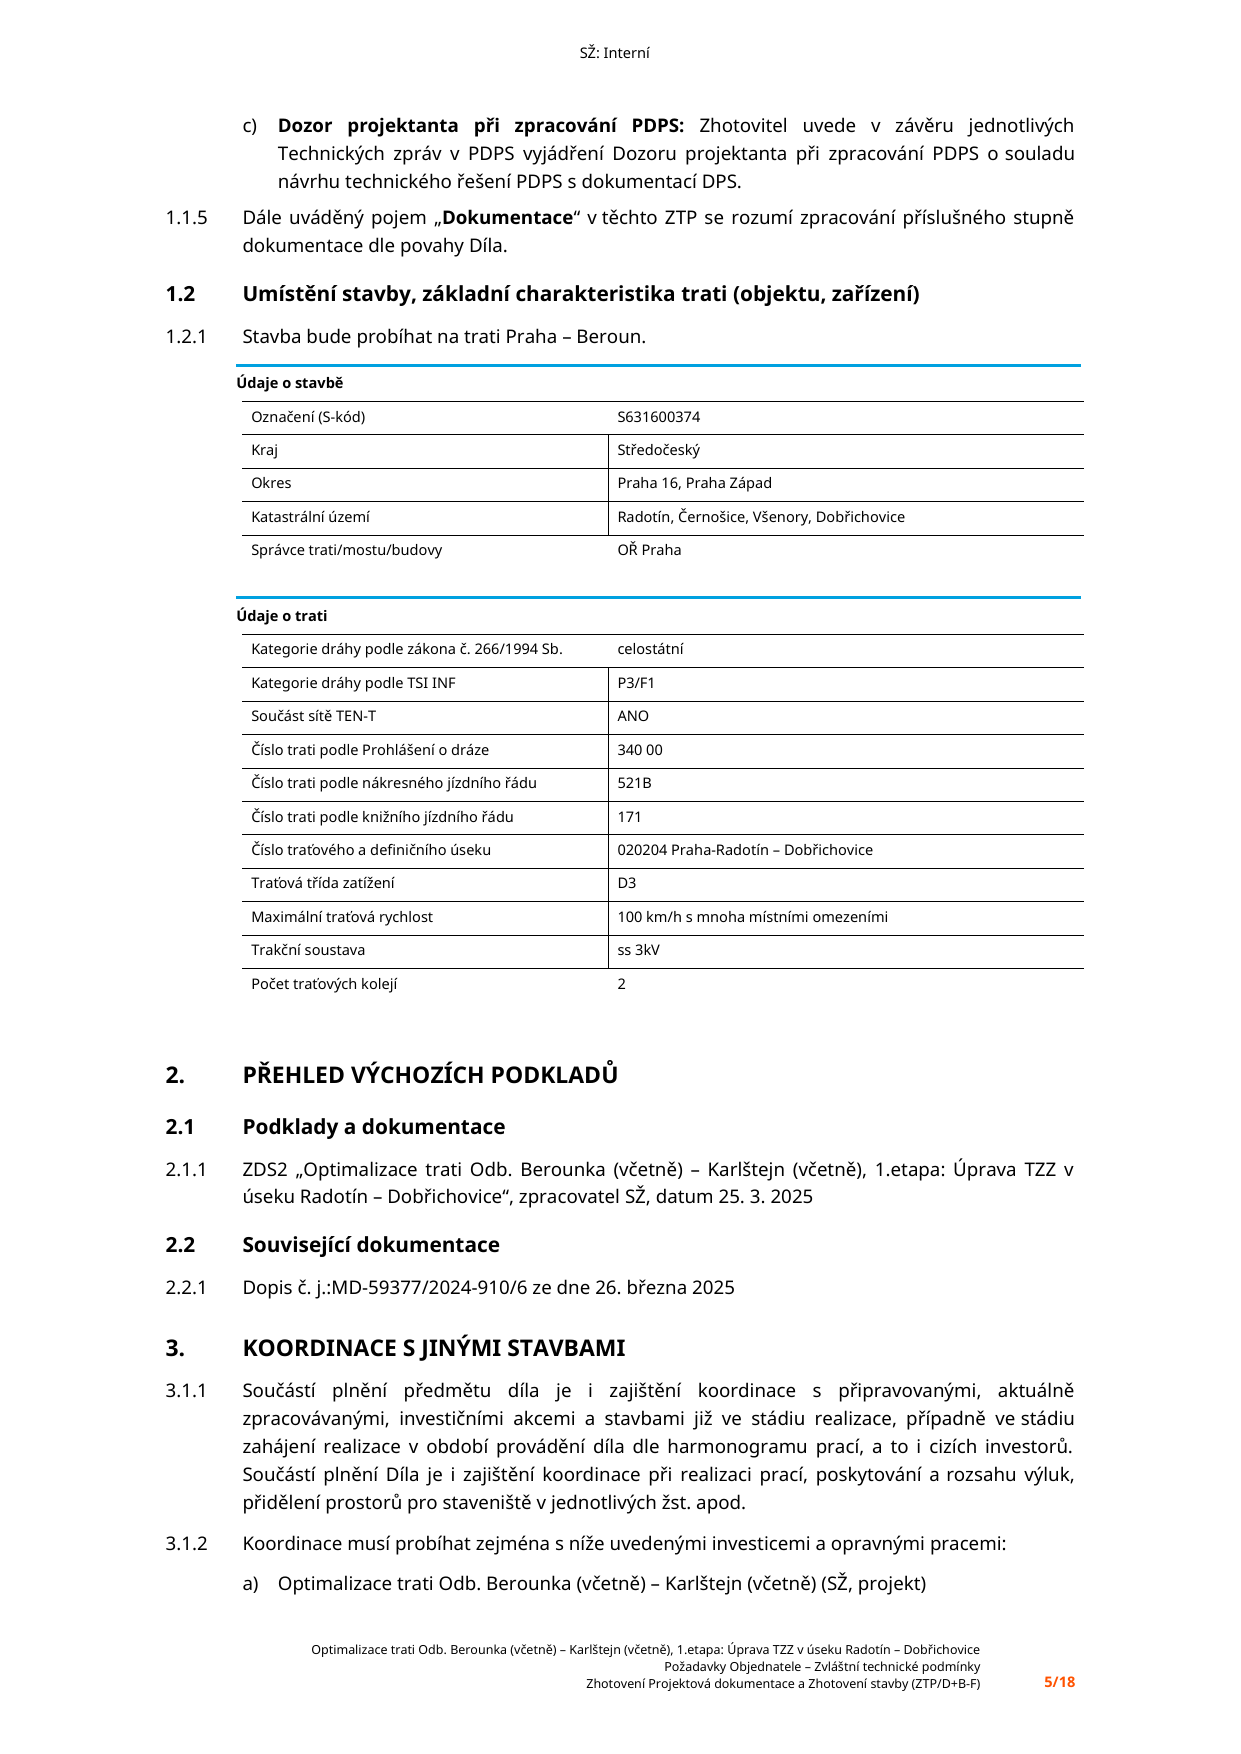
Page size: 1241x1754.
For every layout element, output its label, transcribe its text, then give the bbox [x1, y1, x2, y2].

table_cell Číslo trati podle knižního jízdního řádu [242, 802, 608, 834]
table_cell 020204 Praha-Radotín – Dobřichovice [609, 835, 1084, 868]
table_cell Kategorie dráhy podle TSI INF [242, 668, 608, 701]
text Stavba bude probíhat na trati Praha – Beroun. [165, 323, 1075, 348]
table_cell 2 [608, 969, 1084, 1001]
table_cell Radotín, Černošice, Všenory, Dobřichovice [609, 502, 1084, 535]
table_cell 100 km/h s mnoha místními omezeními [609, 902, 1084, 934]
text ZDS2 „Optimalizace trati Odb. Berounka (včetně) – Karlštejn (včetně), 1.etapa: Úprava TZZ v úseku Radotín – Dobřichovice“, zpracovatel SŽ, datum 25. 3. 2025 [165, 1156, 1075, 1209]
text Údaje o trati [236, 599, 1081, 625]
table_cell Maximální traťová rychlost [242, 902, 608, 934]
table_cell Správce trati/mostu/budovy [242, 536, 608, 568]
table_cell 521B [609, 769, 1084, 801]
table_cell Okres [242, 469, 608, 501]
text Dozor projektanta při zpracování PDPS: Zhotovitel uvede v závěru jednotlivých Technických zpráv v PDPS vyjádření Dozoru projektanta při zpracování PDPS o souladu návrhu technického řešení PDPS s dokumentací DPS. [242, 112, 1075, 194]
table_cell P3/F1 [609, 668, 1084, 701]
text PŘEHLED VÝCHOZÍCH PODKLADŮ [165, 1059, 1075, 1090]
table_cell 171 [609, 802, 1084, 834]
table_cell ANO [609, 702, 1084, 734]
text Součástí plnění předmětu díla je i zajištění koordinace s připravovanými, aktuálně zpracovávanými, investičními akcemi a stavbami již ve stádiu realizace, případně ve stádiu zahájení realizace v období provádění díla dle harmonogramu prací, a to i cizích investorů. Součástí plnění Díla je i zajištění koordinace při realizaci prací, poskytování a rozsahu výluk, přidělení prostorů pro staveniště v jednotlivých žst. apod. [165, 1377, 1075, 1515]
list Optimalizace trati Odb. Berounka (včetně) – Karlštejn (včetně) (SŽ, projekt) [242, 1570, 1075, 1596]
table_cell Traťová třída zatížení [242, 869, 608, 901]
table_cell Číslo trati podle Prohlášení o dráze [242, 735, 608, 767]
table_header S631600374 [608, 402, 1084, 434]
table_cell Praha 16, Praha Západ [609, 469, 1084, 501]
table_header celostátní [608, 635, 1084, 667]
table_cell Počet traťových kolejí [242, 969, 608, 1001]
table_cell Kraj [242, 435, 608, 468]
table_cell ss 3kV [609, 936, 1084, 968]
table_cell D3 [609, 869, 1084, 901]
text Související dokumentace [165, 1231, 1075, 1259]
table_header Označení (S-kód) [242, 402, 608, 434]
table_cell OŘ Praha [608, 536, 1084, 568]
table_header Kategorie dráhy podle zákona č. 266/1994 Sb. [242, 635, 608, 667]
table_cell Číslo traťového a definičního úseku [242, 835, 608, 868]
text KOORDINACE S JINÝMI STAVBAMI [165, 1332, 1075, 1363]
table_cell Součást sítě TEN-T [242, 702, 608, 734]
text Dopis č. j.:MD-59377/2024-910/6 ze dne 26. března 2025 [165, 1274, 1075, 1300]
text Umístění stavby, základní charakteristika trati (objektu, zařízení) [165, 279, 1075, 308]
table_cell Číslo trati podle nákresného jízdního řádu [242, 769, 608, 801]
text Dále uváděný pojem „Dokumentace“ v těchto ZTP se rozumí zpracování příslušného stupně dokumentace dle povahy Díla. [165, 204, 1075, 258]
text Údaje o stavbě [236, 367, 1081, 393]
table_cell Středočeský [609, 435, 1084, 468]
table_cell Trakční soustava [242, 936, 608, 968]
text Koordinace musí probíhat zejména s níže uvedenými investicemi a opravnými pracemi: [165, 1530, 1075, 1555]
text Podklady a dokumentace [165, 1112, 1075, 1141]
table_cell 340 00 [609, 735, 1084, 767]
table_cell Katastrální území [242, 502, 608, 535]
